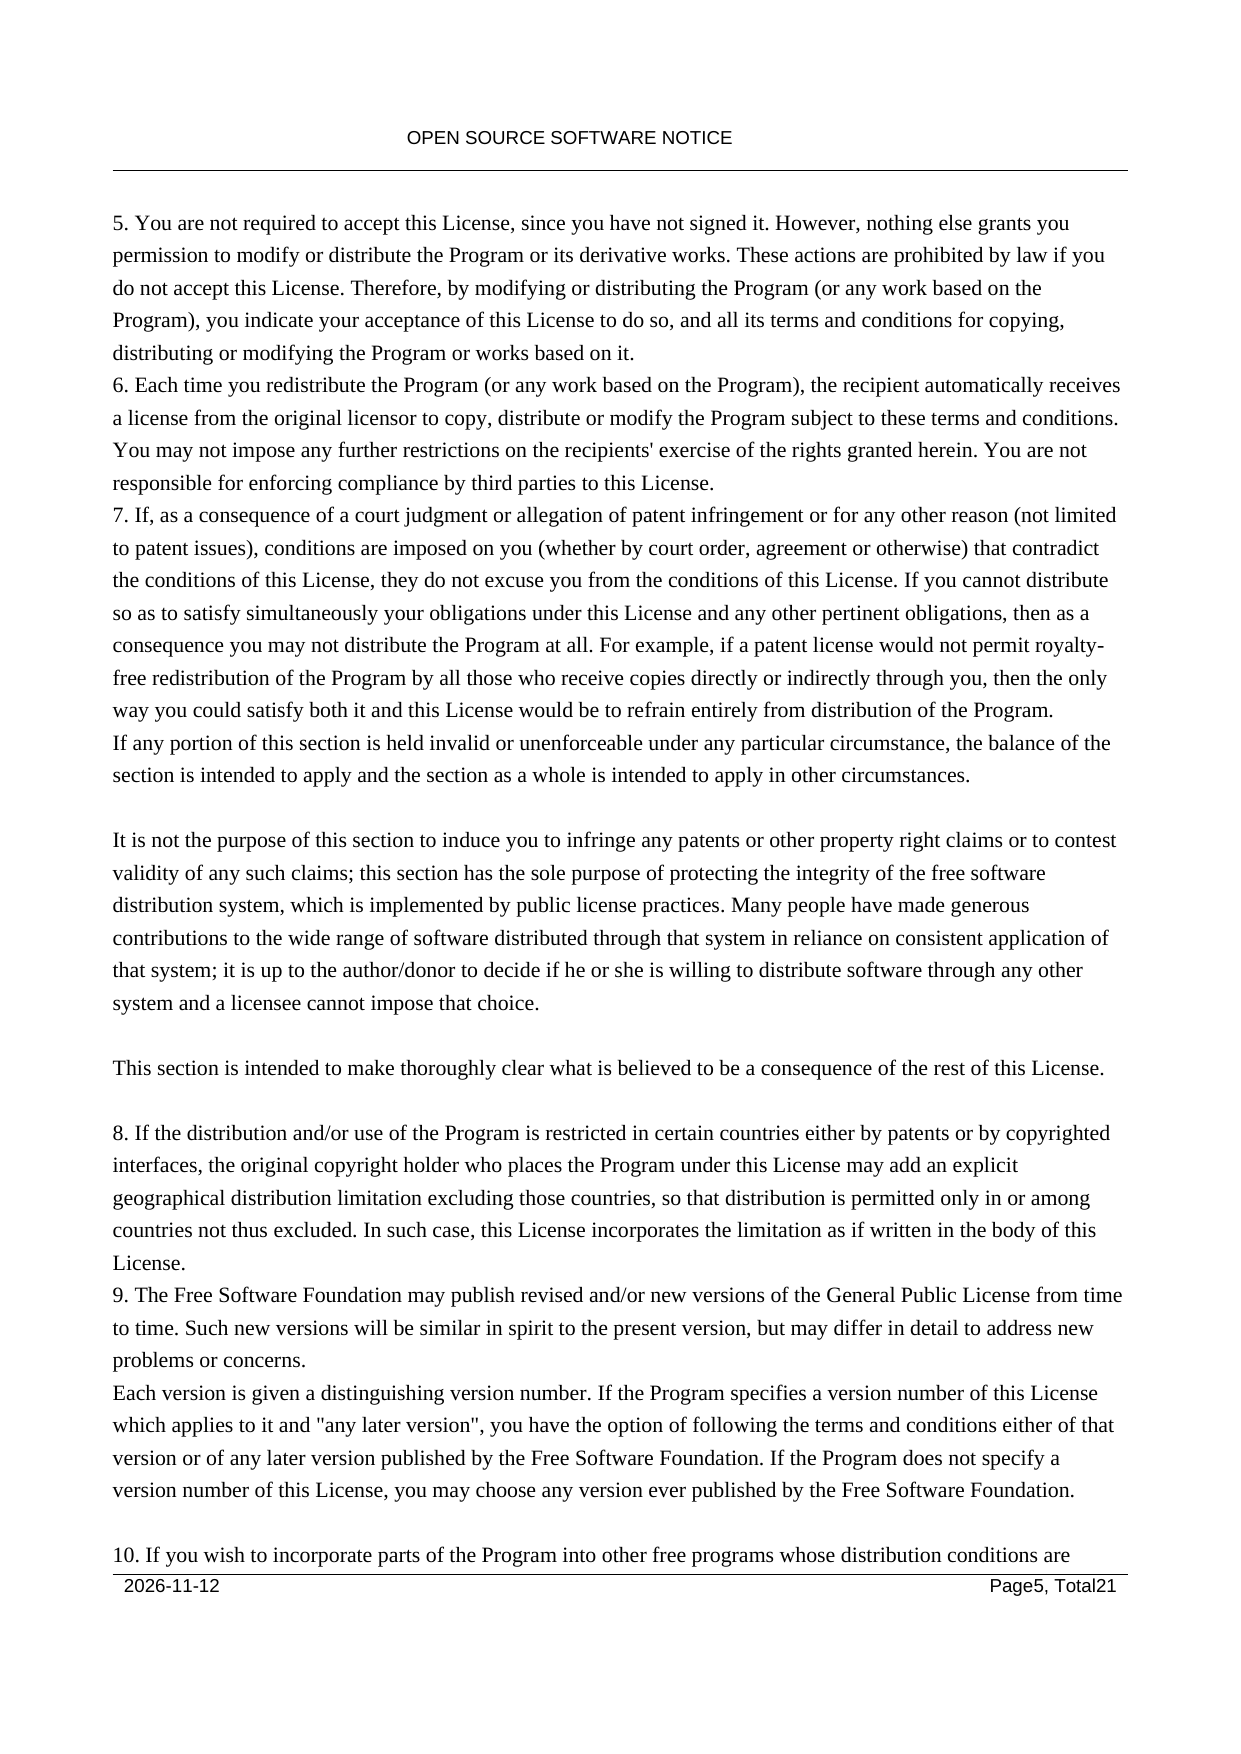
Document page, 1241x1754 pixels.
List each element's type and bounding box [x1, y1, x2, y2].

text [112, 206, 1128, 1571]
